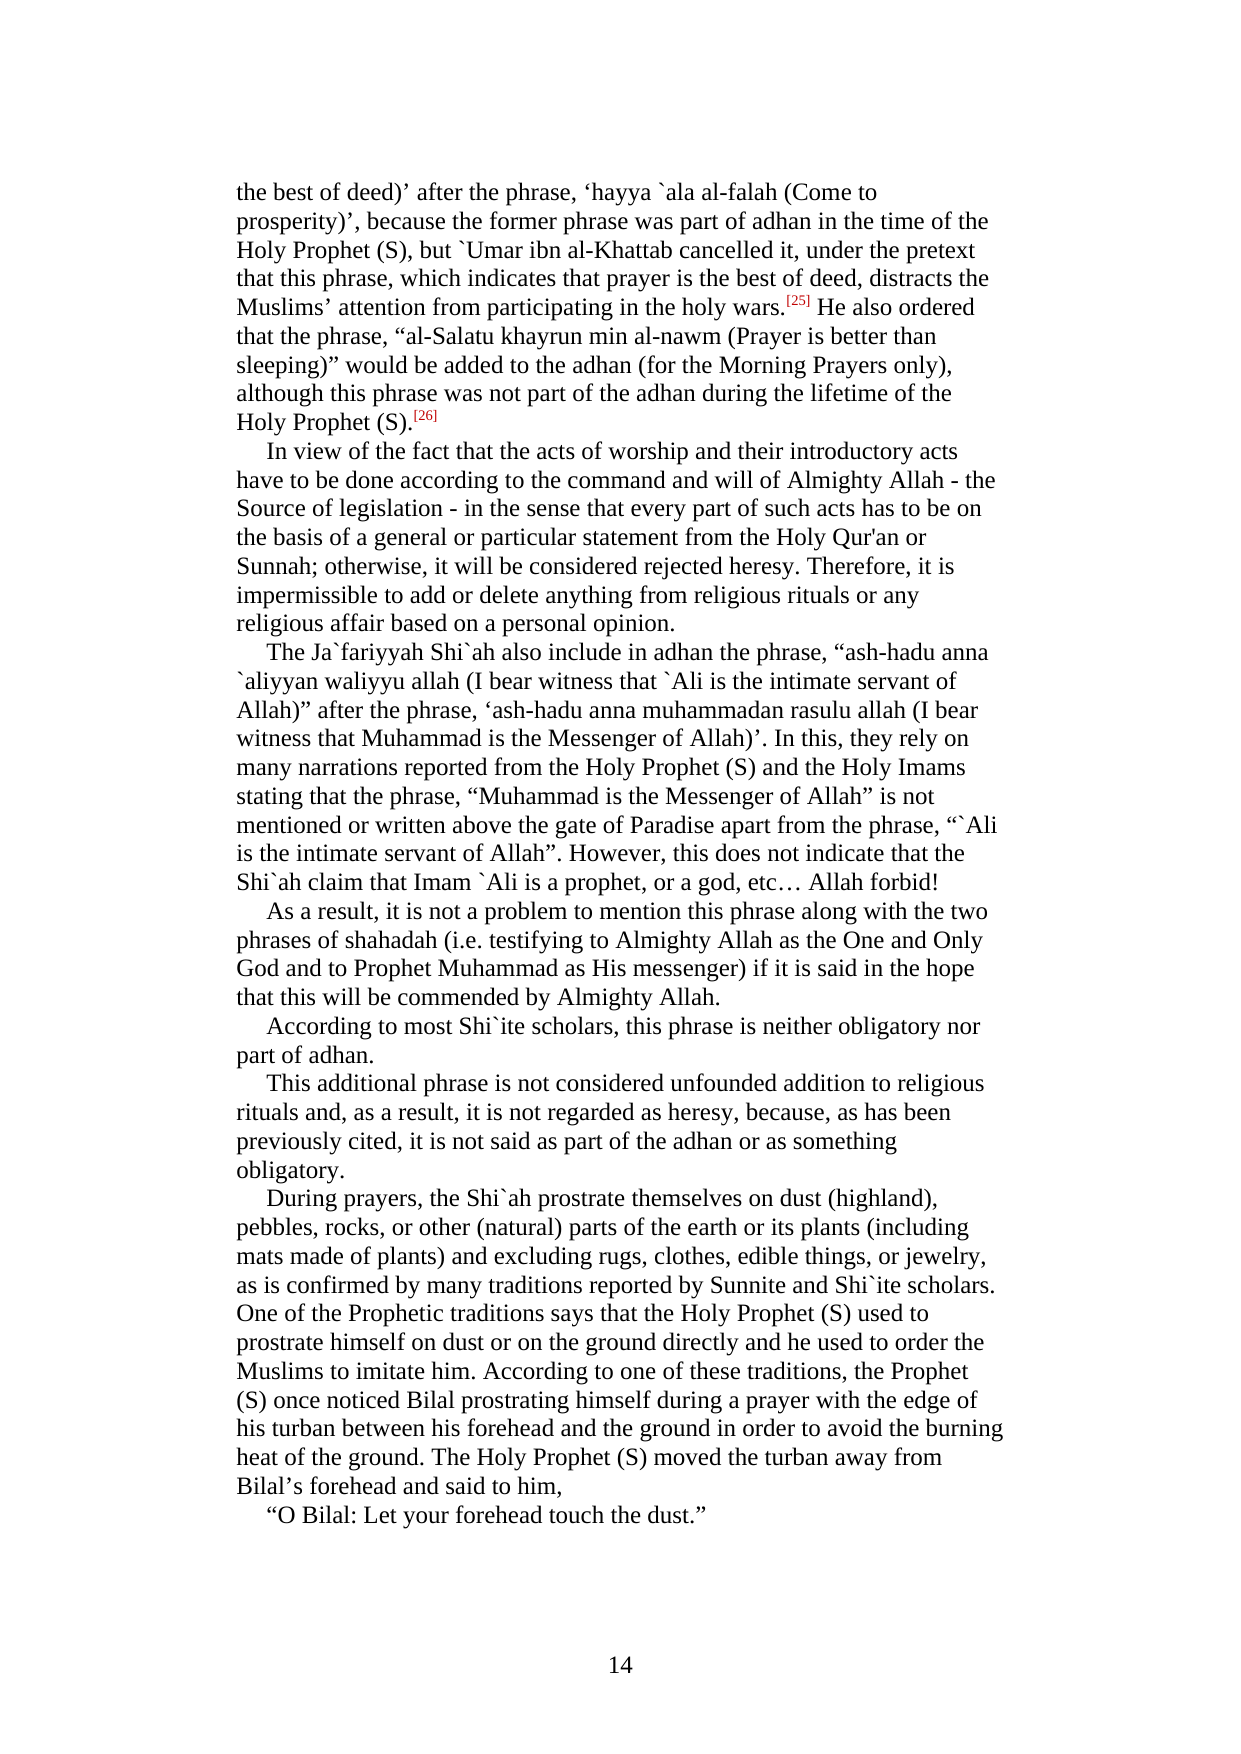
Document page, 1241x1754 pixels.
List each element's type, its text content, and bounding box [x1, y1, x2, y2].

text During prayers, the Shi`ah prostrate themselves on dust (highland), pebbles, rocks, or other (natural) parts of the earth or its plants (including mats made of plants) and excluding rugs, clothes, edible things, or jewelry, as is confirmed by many traditions reported by Sunnite and Shi`ite scholars. One of the Prophetic traditions says that the Holy Prophet (S) used to prostrate himself on dust or on the ground directly and he used to order the Muslims to imitate him. According to one of these traditions, the Prophet (S) once noticed Bilal prostrating himself during a prayer with the edge of his turban between his forehead and the ground in order to avoid the burning heat of the ground. The Holy Prophet (S) moved the turban away from Bilal’s forehead and said to him, [236, 1183, 1004, 1500]
text According to most Shi`ite scholars, this phrase is neither obligatory nor part of adhan. [236, 1011, 1004, 1068]
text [236, 177, 1004, 436]
text In view of the fact that the acts of worship and their introductory acts have to be done according to the command and will of Almighty Allah - the Source of legislation - in the sense that every part of such acts has to be on the basis of a general or particular statement from the Holy Qur'an or Sunnah; otherwise, it will be considered rejected heresy. Therefore, it is impermissible to add or delete anything from religious rituals or any religious affair based on a personal opinion. [236, 436, 1004, 637]
text “O Bilal: Let your forehead touch the dust.” [236, 1500, 1004, 1528]
text This additional phrase is not considered unfounded addition to religious rituals and, as a result, it is not regarded as heresy, because, as has been previously cited, it is not said as part of the adhan or as something obligatory. [236, 1068, 1004, 1183]
text As a result, it is not a problem to mention this phrase along with the two phrases of shahadah (i.e. testifying to Almighty Allah as the One and Only God and to Prophet Muhammad as His messenger) if it is said in the hope that this will be commended by Almighty Allah. [236, 896, 1004, 1011]
text The Ja`fariyyah Shi`ah also include in adhan the phrase, “ash-hadu anna `aliyyan waliyyu allah (I bear witness that `Ali is the intimate servant of Allah)” after the phrase, ‘ash-hadu anna muhammadan rasulu allah (I bear witness that Muhammad is the Messenger of Allah)’. In this, they rely on many narrations reported from the Holy Prophet (S) and the Holy Imams stating that the phrase, “Muhammad is the Messenger of Allah” is not mentioned or written above the gate of Paradise apart from the phrase, “`Ali is the intimate servant of Allah”. However, this does not indicate that the Shi`ah claim that Imam `Ali is a prophet, or a god, etc… Allah forbid! [236, 637, 1004, 896]
